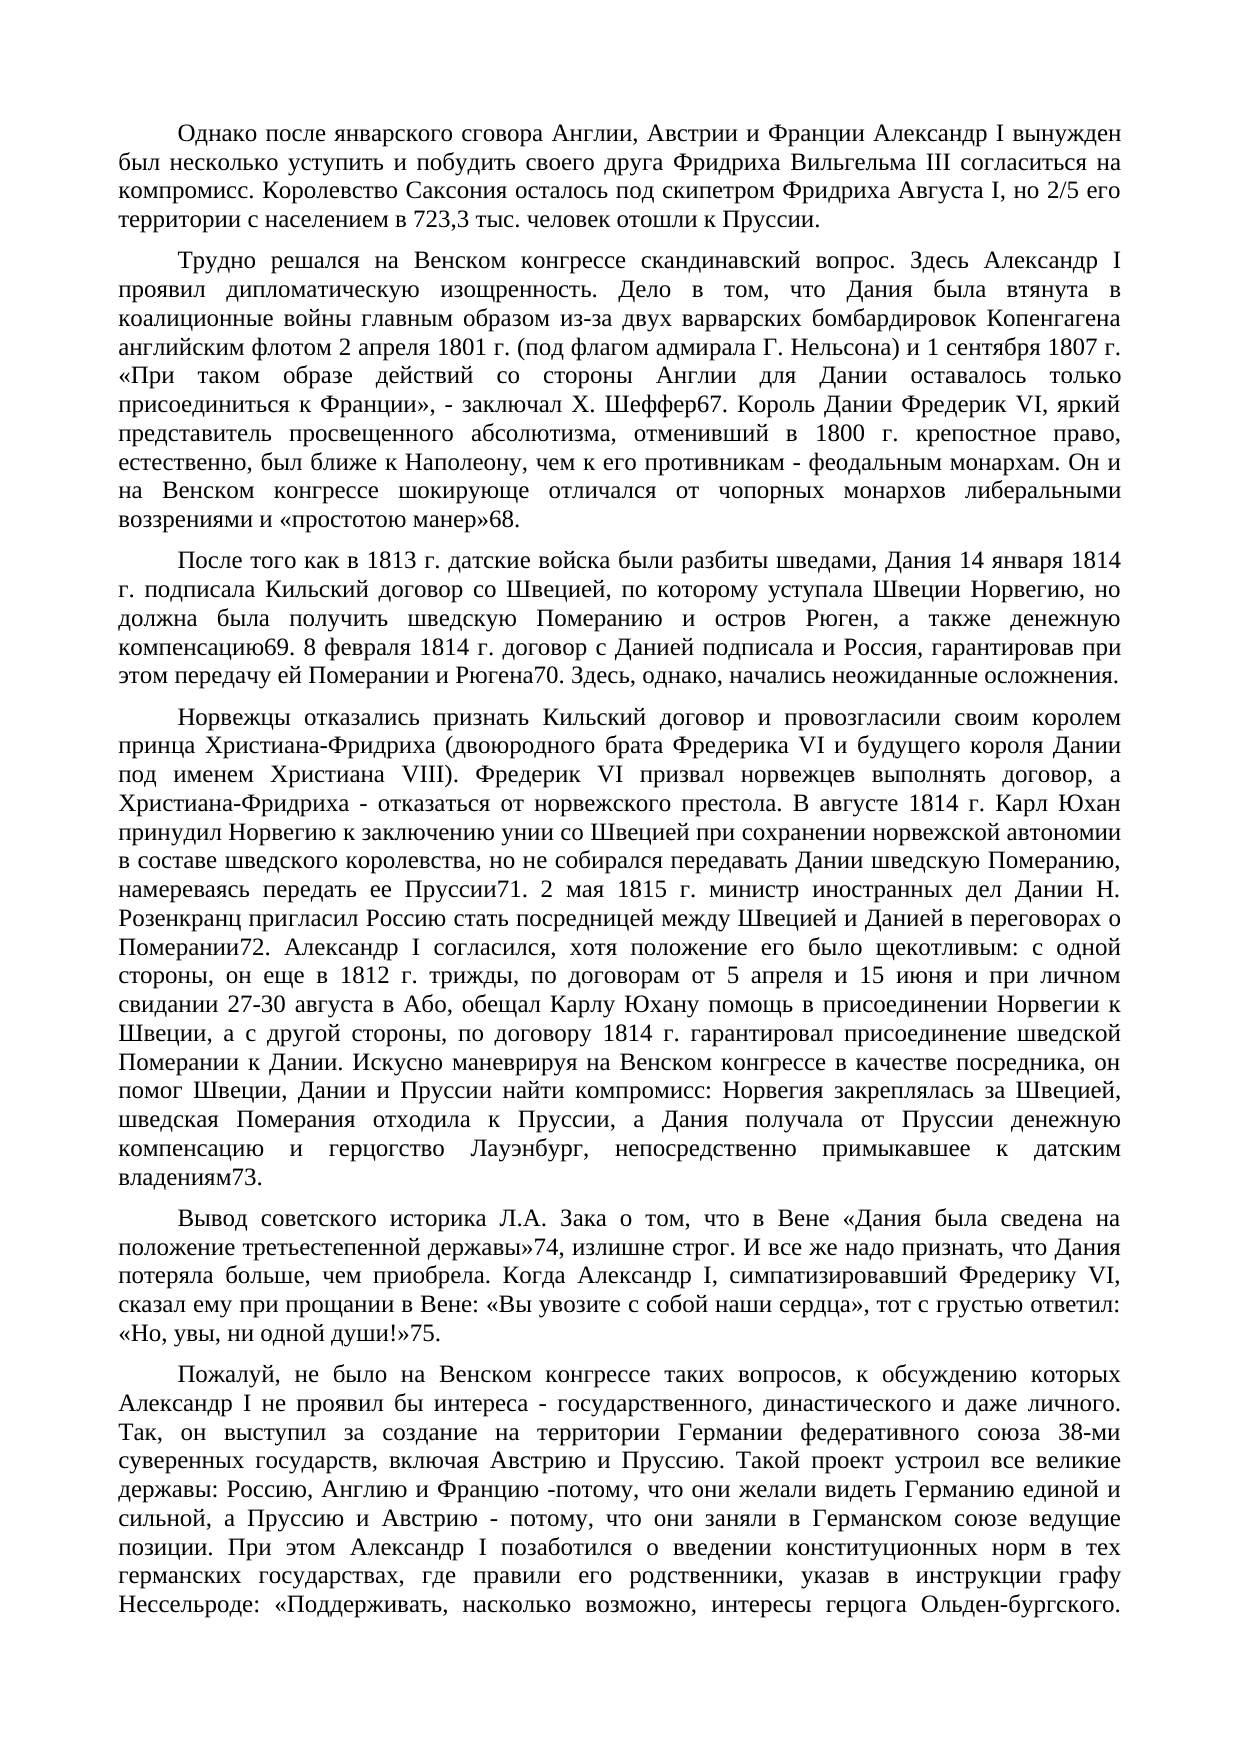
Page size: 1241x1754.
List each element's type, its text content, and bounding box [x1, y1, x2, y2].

text Вывод советского историка Л.А. Зака о том, что в Вене «Дания была сведена на положение третьестепенной державы»74, излишне строг. И все же надо признать, что Дания потеряла больше, чем приобрела. Когда Александр I, симпатизировавший Фредерику VI, сказал ему при прощании в Вене: «Вы увозите с собой наши сердца», тот с грустью ответил: «Но, увы, ни одной души!»75. [118, 1203, 1122, 1347]
text Однако после январского сговора Англии, Австрии и Франции Александр I вынужден был несколько уступить и побудить своего друга Фридриха Вильгельма III согласиться на компромисс. Королевство Саксония осталось под скипетром Фридриха Августа I, но 2/5 его территории с населением в 723,3 тыс. человек отошли к Пруссии. [118, 118, 1122, 233]
text Норвежцы отказались признать Кильский договор и провозгласили своим королем принца Христиана-Фридриха (двоюродного брата Фредерика VI и будущего короля Дании под именем Христиана VIII). Фредерик VI призвал норвежцев выполнять договор, а Христиана-Фридриха - отказаться от норвежского престола. В августе . Карл Юхан принудил Норвегию к заключению унии со Швецией при сохранении норвежской автономии в составе шведского королевства, но не собирался передавать Дании шведскую Померанию, намереваясь передать ее Пруссии71. 2 мая . министр иностранных дел Дании Н. Розенкранц пригласил Россию стать посредницей между Швецией и Данией в переговорах о Померании72. Александр I согласился, хотя положение его было щекотливым: с одной стороны, он еще в . трижды, по договорам от 5 апреля и 15 июня и при личном свидании 27-30 августа в Або, обещал Карлу Юхану помощь в присоединении Норвегии к Швеции, а с другой стороны, по договору . гарантировал присоединение шведской Померании к Дании. Искусно маневрируя на Венском конгрессе в качестве посредника, он помог Швеции, Дании и Пруссии найти компромисс: Норвегия закреплялась за Швецией, шведская Померания отходила к Пруссии, а Дания получала от Пруссии денежную компенсацию и герцогство Лауэнбург, непосредственно примыкавшее к датским владениям73. [118, 702, 1122, 1191]
text После того как в . датские войска были разбиты шведами, Дания 14 января . подписала Кильский договор со Швецией, по которому уступала Швеции Норвегию, но должна была получить шведскую Померанию и остров Рюген, а также денежную компенсацию69. 8 февраля . договор с Данией подписала и Россия, гарантировав при этом передачу ей Померании и Рюгена70. Здесь, однако, начались неожиданные осложнения. [118, 546, 1122, 689]
text Трудно решался на Венском конгрессе скандинавский вопрос. Здесь Александр I проявил дипломатическую изощренность. Дело в том, что Дания была втянута в коалиционные войны главным образом из-за двух варварских бомбардировок Копенгагена английским флотом 2 апреля . (под флагом адмирала Г. Нельсона) и 1 сентября . «При таком образе действий со стороны Англии для Дании оставалось только присоединиться к Франции», - заключал Х. Шеффер67. Король Дании Фредерик VI, яркий представитель просвещенного абсолютизма, отменивший в . крепостное право, естественно, был ближе к Наполеону, чем к его противникам - феодальным монархам. Он и на Венском конгрессе шокирующе отличался от чопорных монархов либеральными воззрениями и «простотою манер»68. [118, 246, 1122, 533]
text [118, 1359, 1122, 1618]
